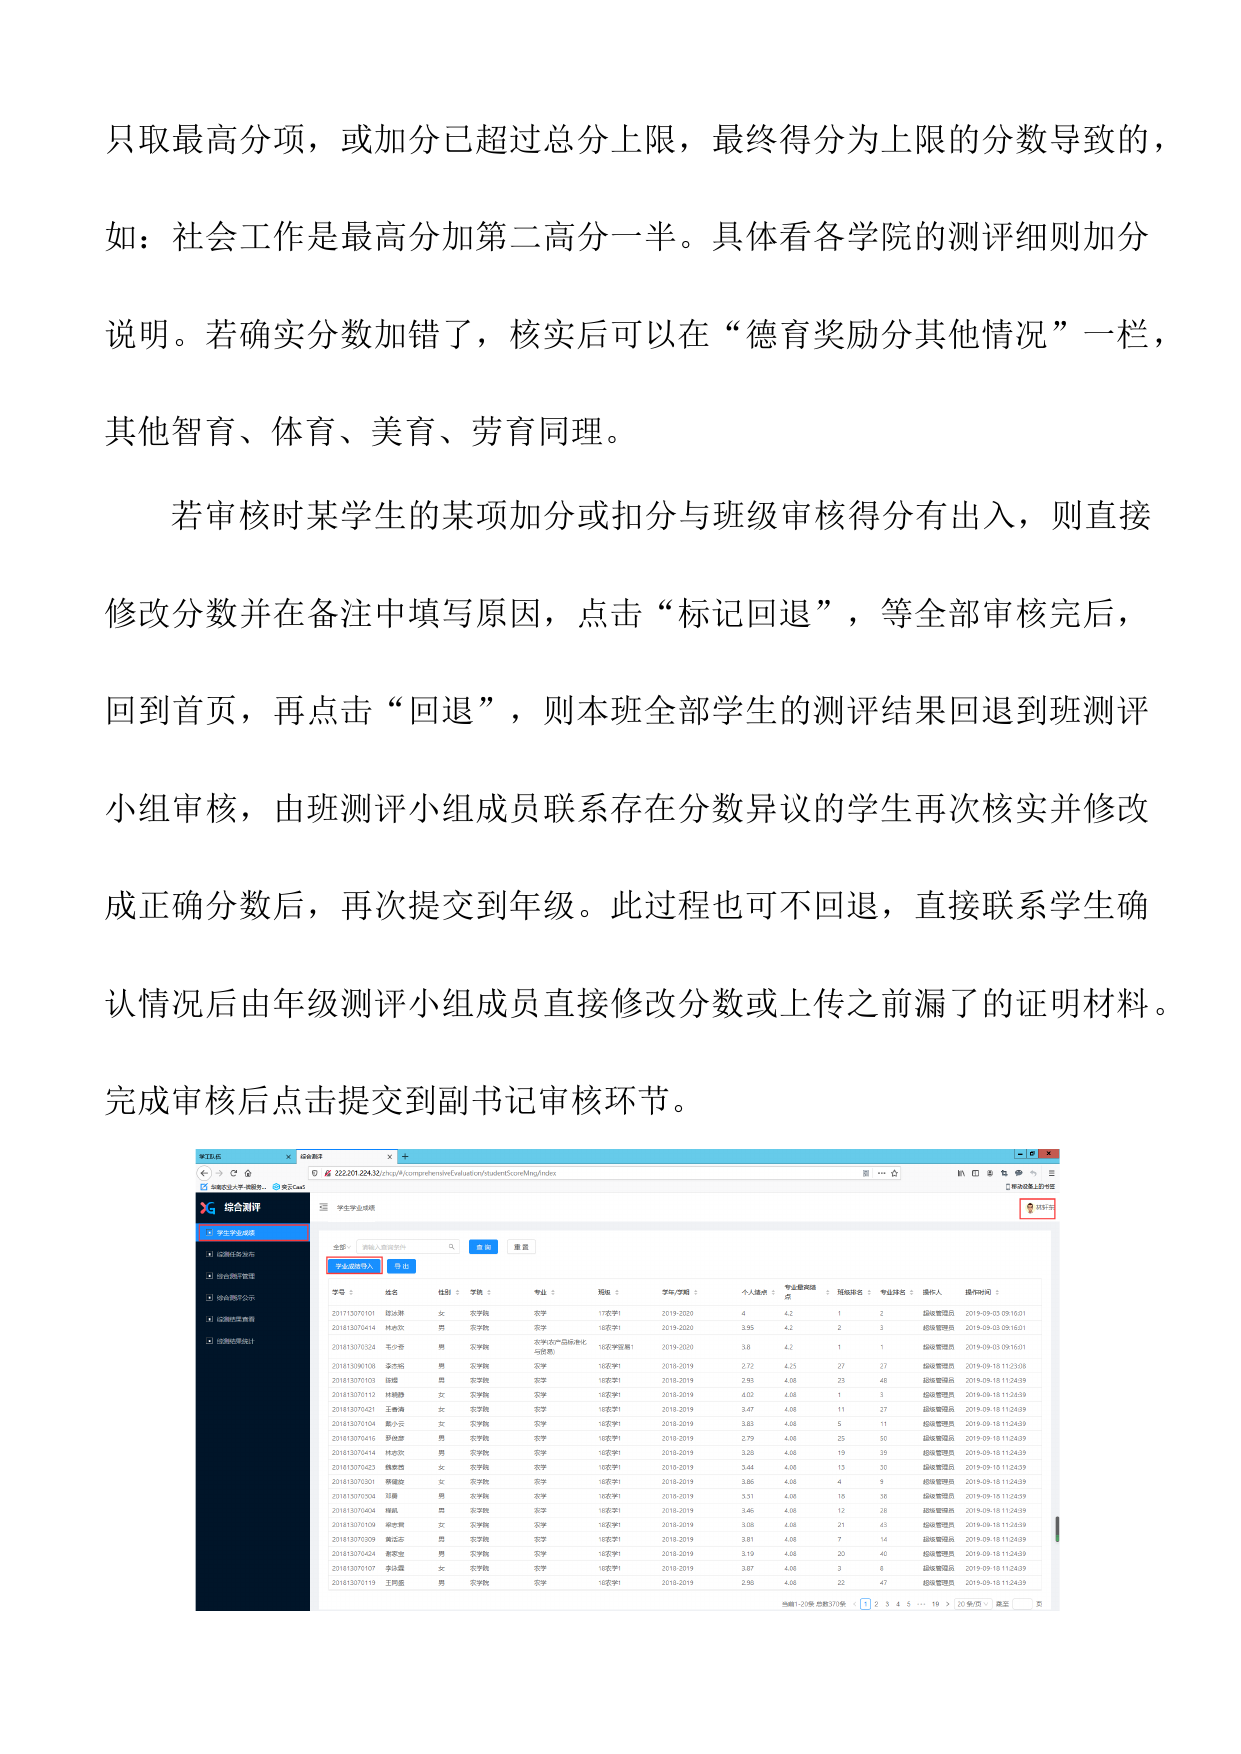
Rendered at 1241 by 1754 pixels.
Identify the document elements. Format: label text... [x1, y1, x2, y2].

text 若审核时某学生的某项加分或扣分与班级审核得分有出入，则直接修改分数并在备注中填写原因，点击“标记回退”，等全部审核完后，回到首页，再点击“回退”，则本班全部学生的测评结果回退到班测评小组审核，由班测评小组成员联系存在分数异议的学生再次核实并修改成正确分数后，再次提交到年级。此过程也可不回退，直接联系学生确认情况后由年级测评小组成员直接修改分数或上传之前漏了的证明材料。完成审核后点击提交到副书记审核环节。 [103, 481, 1152, 1131]
picture [195, 1149, 1060, 1611]
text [103, 104, 1152, 462]
